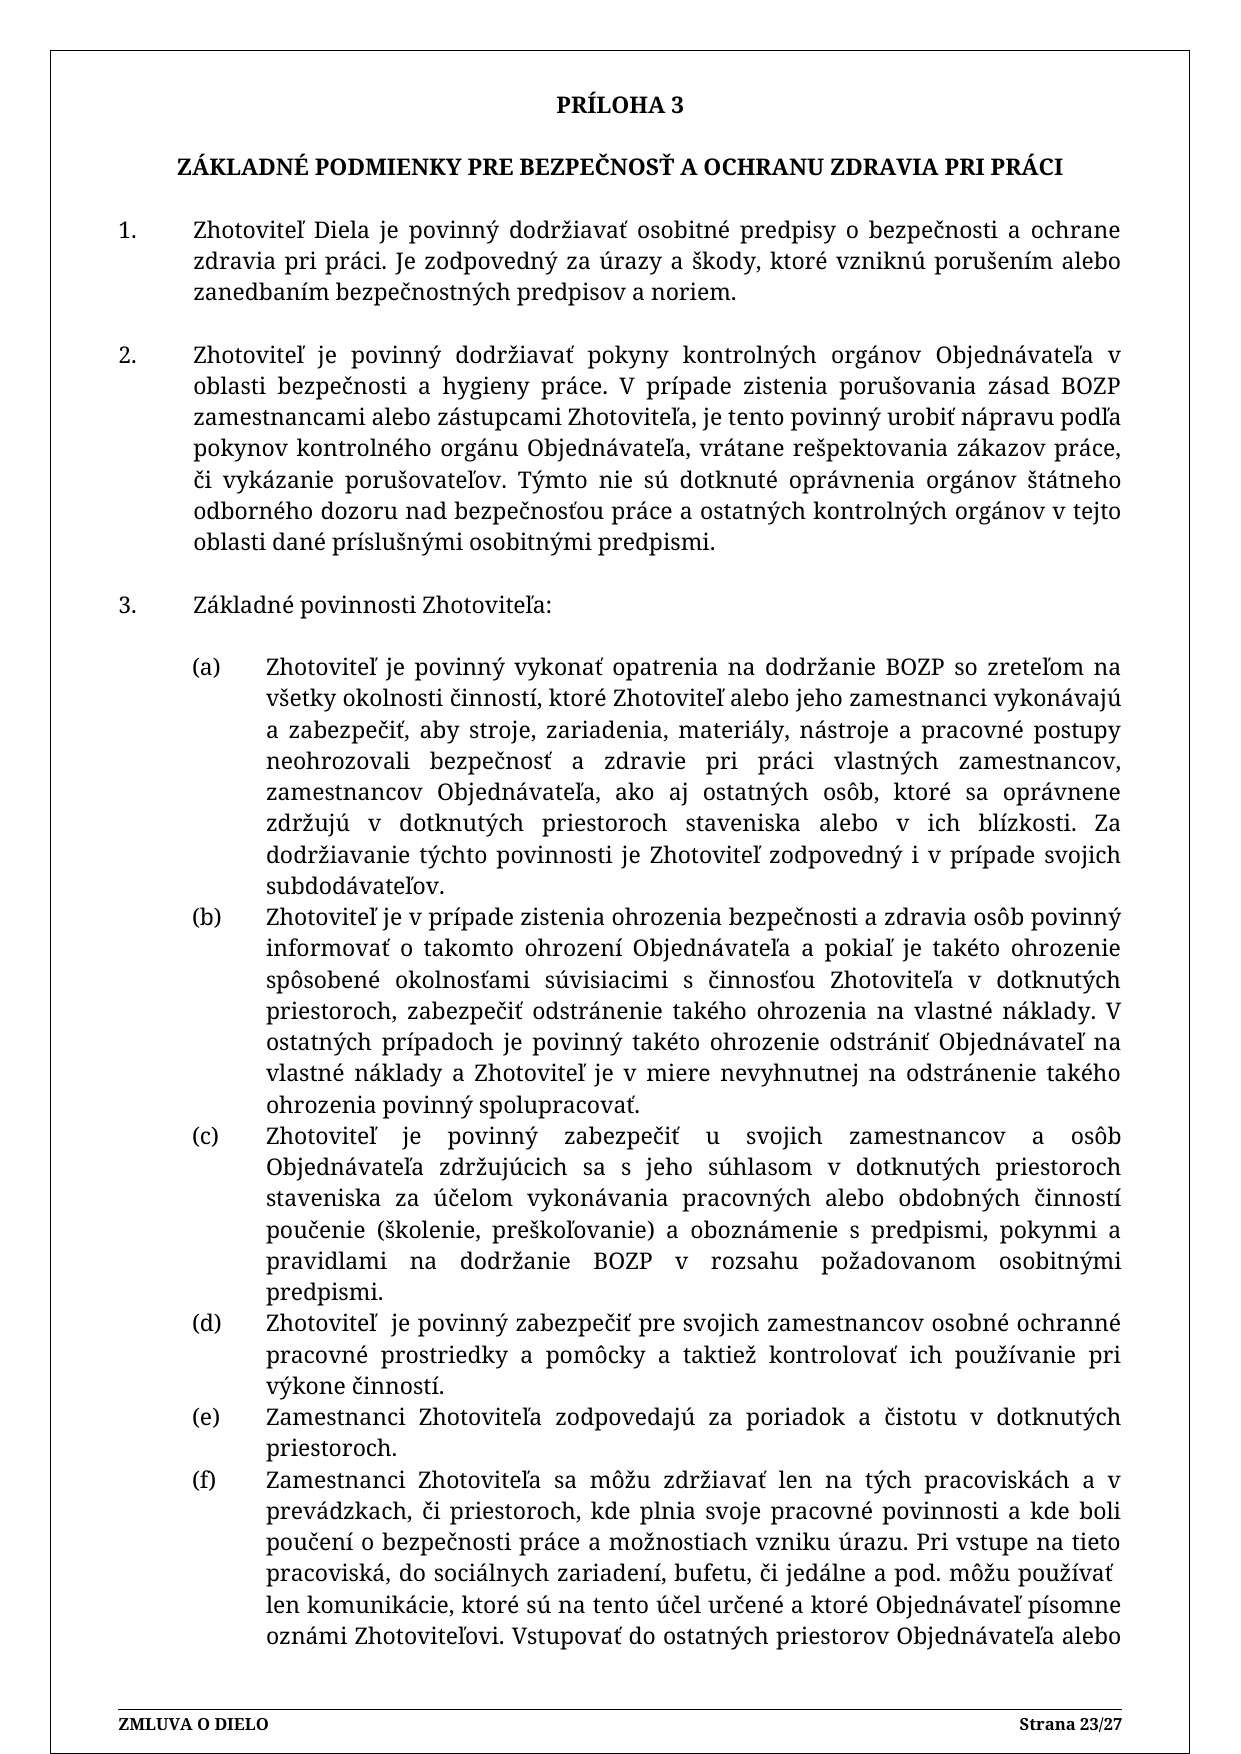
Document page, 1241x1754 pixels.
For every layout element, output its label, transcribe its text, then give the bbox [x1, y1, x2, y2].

list Zamestnanci Zhotoviteľa zodpovedajú za poriadok a čistotu v dotknutých priestoroch. [192, 1401, 1122, 1464]
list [192, 1464, 1122, 1651]
text ZÁKLADNÉ PODMIENKY PRE BEZPEČNOSŤ A OCHRANU ZDRAVIA PRI PRÁCI [118, 151, 1122, 182]
list Zhotoviteľ je povinný dodržiavať pokyny kontrolných orgánov Objednávateľa v oblasti bezpečnosti a hygieny práce. V prípade zistenia porušovania zásad BOZP zamestnancami alebo zástupcami Zhotoviteľa, je tento povinný urobiť nápravu podľa pokynov kontrolného orgánu Objednávateľa, vrátane rešpektovania zákazov práce, či vykázanie porušovateľov. Týmto nie sú dotknuté oprávnenia orgánov štátneho odborného dozoru nad bezpečnosťou práce a ostatných kontrolných orgánov v tejto oblasti dané príslušnými osobitnými predpismi. [118, 339, 1122, 557]
list Zhotoviteľ je v prípade zistenia ohrozenia bezpečnosti a zdravia osôb povinný informovať o takomto ohrození Objednávateľa a pokiaľ je takéto ohrozenie spôsobené okolnosťami súvisiacimi s činnosťou Zhotoviteľa v dotknutých priestoroch, zabezpečiť odstránenie takého ohrozenia na vlastné náklady. V ostatných prípadoch je povinný takéto ohrozenie odstrániť Objednávateľ na vlastné náklady a Zhotoviteľ je v miere nevyhnutnej na odstránenie takého ohrozenia povinný spolupracovať. [192, 901, 1122, 1120]
subtitle PRÍLOHA 3 [118, 89, 1122, 120]
list Základné povinnosti Zhotoviteľa: [118, 589, 1122, 620]
list Zhotoviteľ je povinný zabezpečiť pre svojich zamestnancov osobné ochranné pracovné prostriedky a pomôcky a taktiež kontrolovať ich používanie pri výkone činností. [192, 1307, 1122, 1401]
list Zhotoviteľ Diela je povinný dodržiavať osobitné predpisy o bezpečnosti a ochrane zdravia pri práci. Je zodpovedný za úrazy a škody, ktoré vzniknú porušením alebo zanedbaním bezpečnostných predpisov a noriem. [118, 214, 1122, 307]
list Zhotoviteľ je povinný zabezpečiť u svojich zamestnancov a osôb Objednávateľa zdržujúcich sa s jeho súhlasom v dotknutých priestoroch staveniska za účelom vykonávania pracovných alebo obdobných činností poučenie (školenie, preškoľovanie) a oboznámenie s predpismi, pokynmi a pravidlami na dodržanie BOZP v rozsahu požadovanom osobitnými predpismi. [192, 1120, 1122, 1307]
list Zhotoviteľ je povinný vykonať opatrenia na dodržanie BOZP so zreteľom na všetky okolnosti činností, ktoré Zhotoviteľ alebo jeho zamestnanci vykonávajú a zabezpečiť, aby stroje, zariadenia, materiály, nástroje a pracovné postupy neohrozovali bezpečnosť a zdravie pri práci vlastných zamestnancov, zamestnancov Objednávateľa, ako aj ostatných osôb, ktoré sa oprávnene zdržujú v dotknutých priestoroch staveniska alebo v ich blízkosti. Za dodržiavanie týchto povinnosti je Zhotoviteľ zodpovedný i v prípade svojich subdodávateľov. [192, 651, 1122, 901]
